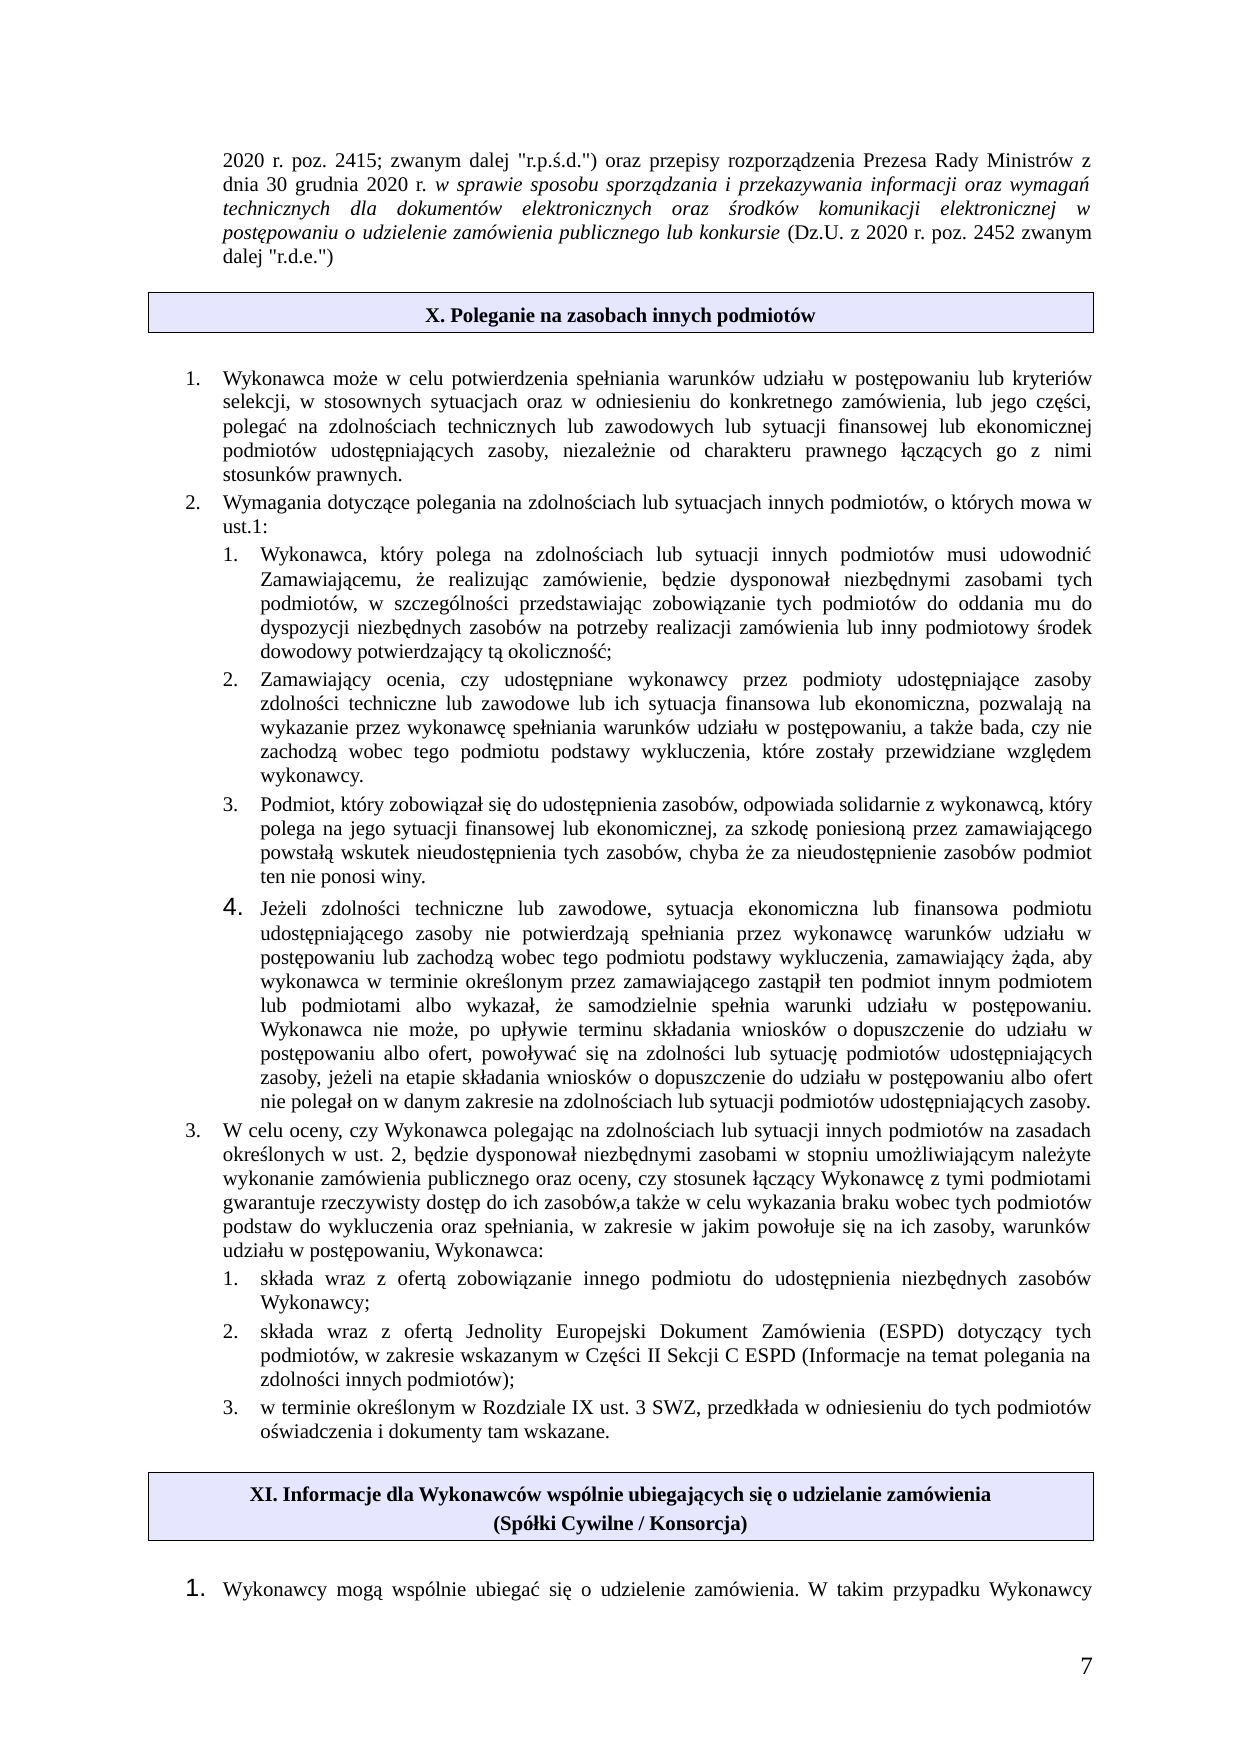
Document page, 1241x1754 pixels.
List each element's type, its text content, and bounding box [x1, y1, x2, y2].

table_header X. Poleganie na zasobach innych podmiotów [149, 293, 1093, 332]
list Wykonawca, który polega na zdolnościach lub sytuacji innych podmiotów musi udowodnić Zamawiającemu, że realizując zamówienie, będzie dysponował niezbędnymi zasobami tych podmiotów, w szczególności przedstawiając zobowiązanie tych podmiotów do oddania mu do dyspozycji niezbędnych zasobów na potrzeby realizacji zamówienia lub inny podmiotowy środek dowodowy potwierdzający tą okoliczność; [223, 542, 1093, 663]
list Wykonawca może w celu potwierdzenia spełniania warunków udziału w postępowaniu lub kryteriów selekcji, w stosownych sytuacjach oraz w odniesieniu do konkretnego zamówienia, lub jego części, polegać na zdolnościach technicznych lub zawodowych lub sytuacji finansowej lub ekonomicznej podmiotów udostępniających zasoby, niezależnie od charakteru prawnego łączących go z nimi stosunków prawnych. [185, 365, 1093, 486]
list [185, 1573, 1093, 1602]
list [185, 148, 1093, 268]
table_header XI. Informacje dla Wykonawców wspólnie ubiegających się o udzielanie zamówienia (Spółki Cywilne / Konsorcja) [149, 1473, 1093, 1540]
list Zamawiający ocenia, czy udostępniane wykonawcy przez podmioty udostępniające zasoby zdolności techniczne lub zawodowe lub ich sytuacja finansowa lub ekonomiczna, pozwalają na wykazanie przez wykonawcę spełniania warunków udziału w postępowaniu, a także bada, czy nie zachodzą wobec tego podmiotu podstawy wykluczenia, które zostały przewidziane względem wykonawcy. [223, 667, 1093, 787]
list Podmiot, który zobowiązał się do udostępnienia zasobów, odpowiada solidarnie z wykonawcą, który polega na jego sytuacji finansowej lub ekonomicznej, za szkodę poniesioną przez zamawiającego powstałą wskutek nieudostępnienia tych zasobów, chyba że za nieudostępnienie zasobów podmiot ten nie ponosi winy. [223, 792, 1093, 888]
list składa wraz z ofertą Jednolity Europejski Dokument Zamówienia (ESPD) dotyczący tych podmiotów, w zakresie wskazanym w Części II Sekcji C ESPD (Informacje na temat polegania na zdolności innych podmiotów); [223, 1319, 1093, 1391]
list Jeżeli zdolności techniczne lub zawodowe, sytuacja ekonomiczna lub finansowa podmiotu udostępniającego zasoby nie potwierdzają spełniania przez wykonawcę warunków udziału w postępowaniu lub zachodzą wobec tego podmiotu podstawy wykluczenia, zamawiający żąda, aby wykonawca w terminie określonym przez zamawiającego zastąpił ten podmiot innym podmiotem lub podmiotami albo wykazał, że samodzielnie spełnia warunki udziału w postępowaniu. Wykonawca nie może, po upływie terminu składania wniosków o dopuszczenie do udziału w postępowaniu albo ofert, powoływać się na zdolności lub sytuację podmiotów udostępniających zasoby, jeżeli na etapie składania wniosków o dopuszczenie do udziału w postępowaniu albo ofert nie polegał on w danym zakresie na zdolnościach lub sytuacji podmiotów udostępniających zasoby. [223, 892, 1093, 1113]
list składa wraz z ofertą zobowiązanie innego podmiotu do udostępnienia niezbędnych zasobów Wykonawcy; [223, 1266, 1093, 1314]
list w terminie określonym w Rozdziale IX ust. 3 SWZ, przedkłada w odniesieniu do tych podmiotów oświadczenia i dokumenty tam wskazane. [223, 1395, 1093, 1443]
list Wymagania dotyczące polegania na zdolnościach lub sytuacjach innych podmiotów, o których mowa w ust.1: [185, 490, 1093, 538]
list W celu oceny, czy Wykonawca polegając na zdolnościach lub sytuacji innych podmiotów na zasadach określonych w ust. 2, będzie dysponował niezbędnymi zasobami w stopniu umożliwiającym należyte wykonanie zamówienia publicznego oraz oceny, czy stosunek łączący Wykonawcę z tymi podmiotami gwarantuje rzeczywisty dostęp do ich zasobów,a także w celu wykazania braku wobec tych podmiotów podstaw do wykluczenia oraz spełniania, w zakresie w jakim powołuje się na ich zasoby, warunków udziału w postępowaniu, Wykonawca: [185, 1118, 1093, 1262]
